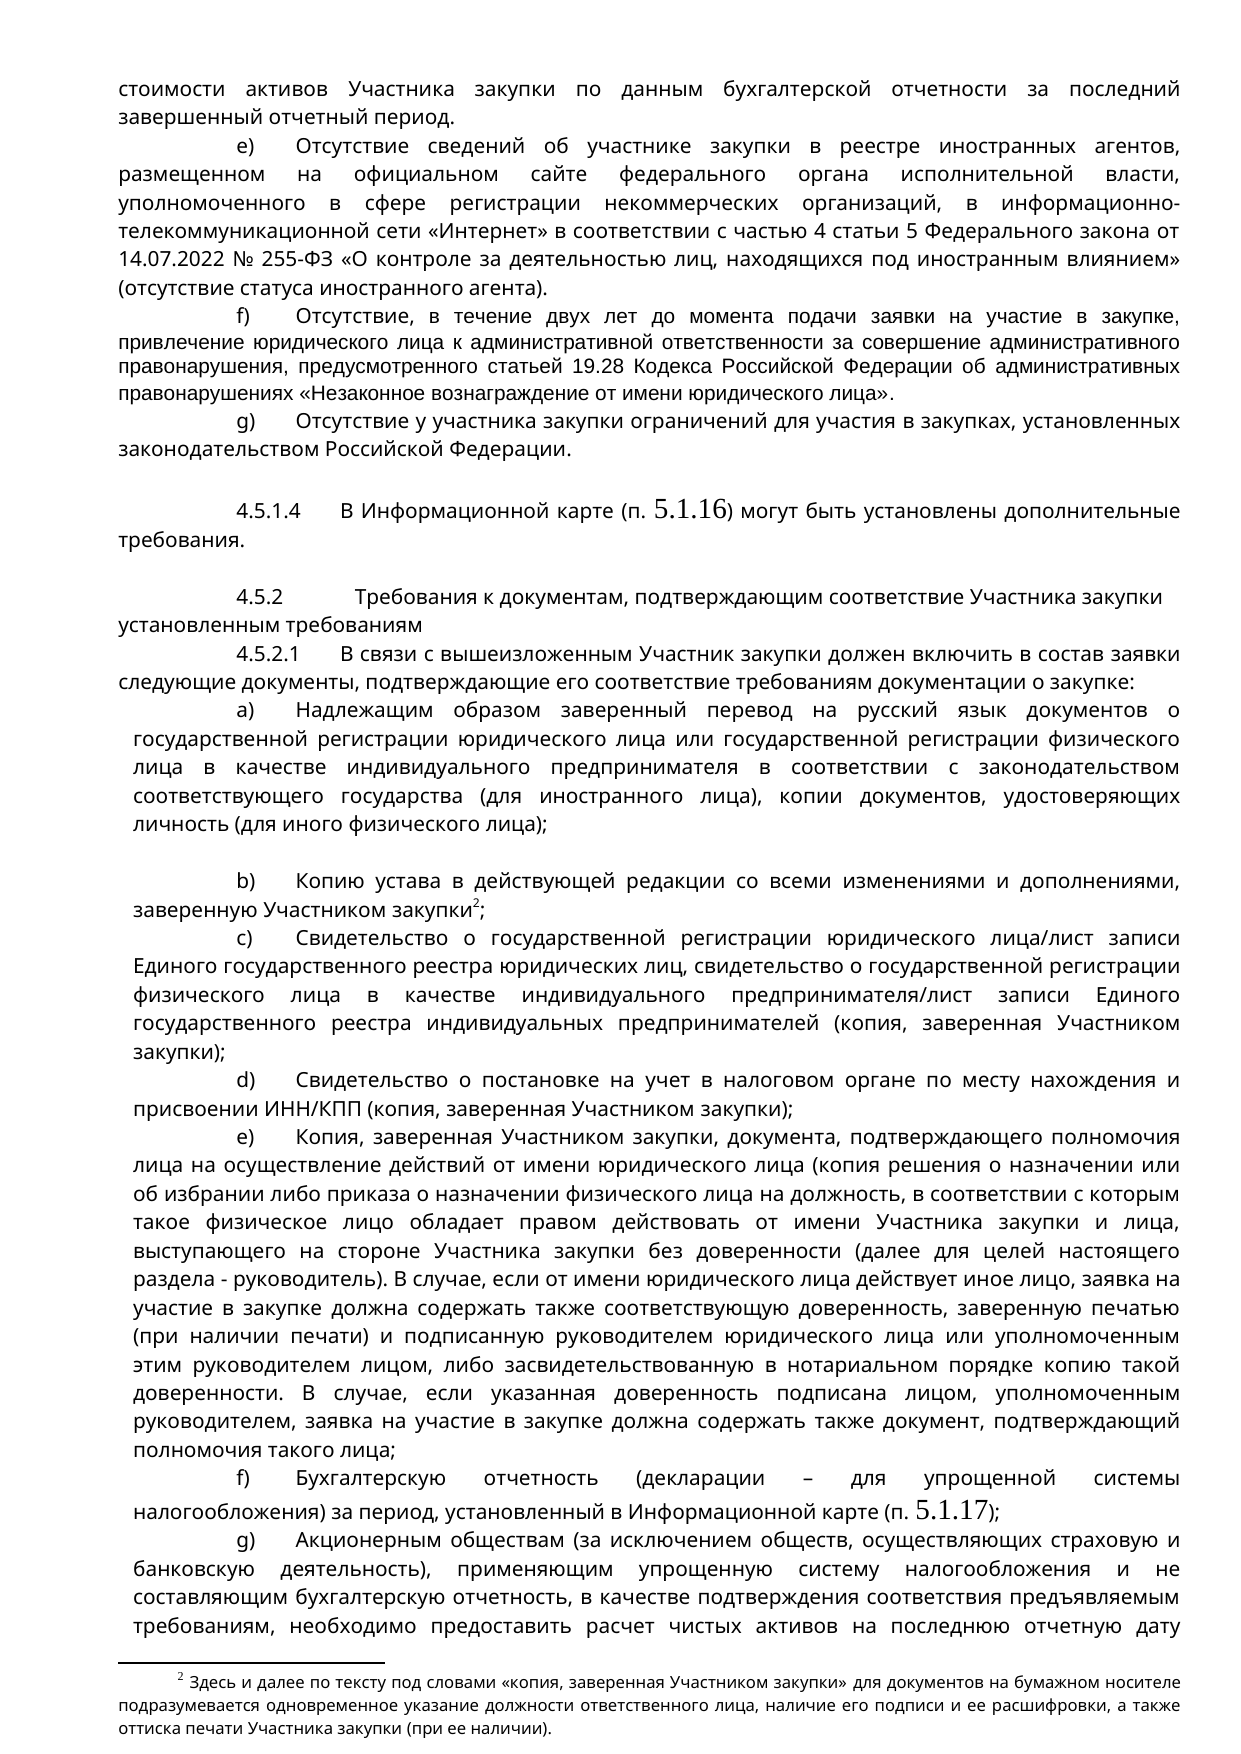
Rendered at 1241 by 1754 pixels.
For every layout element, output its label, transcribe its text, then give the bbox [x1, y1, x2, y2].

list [118, 74, 1181, 131]
list Надлежащим образом заверенный перевод на русский язык документов о государственной регистрации юридического лица или государственной регистрации физического лица в качестве индивидуального предпринимателя в соответствии с законодательством соответствующего государства (для иностранного лица), копии документов, удостоверяющих личность (для иного физического лица); [133, 696, 1181, 838]
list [133, 1525, 1181, 1639]
list Отсутствие, в течение двух лет до момента подачи заявки на участие в закупке, привлечение юридического лица к административной ответственности за совершение административного правонарушения, предусмотренного статьей 19.28 Кодекса Российской Федерации об административных правонарушениях «Незаконное вознаграждение от имени юридического лица». [118, 301, 1181, 406]
list Отсутствие сведений об участнике закупки в реестре иностранных агентов, размещенном на официальном сайте федерального органа исполнительной власти, уполномоченного в сфере регистрации некоммерческих организаций, в информационно-телекоммуникационной сети «Интернет» в соответствии с частью 4 статьи 5 Федерального закона от 14.07.2022 № 255-ФЗ «О контроле за деятельностью лиц, находящихся под иностранным влиянием» (отсутствие статуса иностранного агента). [118, 131, 1181, 301]
list Отсутствие у участника закупки ограничений для участия в закупках, установленных законодательством Российской Федерации. [118, 406, 1181, 463]
list Требования к документам, подтверждающим соответствие Участника закупки установленным требованиям [118, 582, 1181, 639]
list Свидетельство о государственной регистрации юридического лица/лист записи Единого государственного реестра юридических лиц, свидетельство о государственной регистрации физического лица в качестве индивидуального предпринимателя/лист записи Единого государственного реестра индивидуальных предпринимателей (копия, заверенная Участником закупки); [133, 923, 1181, 1065]
list Копию устава в действующей редакции со всеми изменениями и дополнениями, заверенную Участником закупки; [133, 866, 1181, 923]
list Копия, заверенная Участником закупки, документа, подтверждающего полномочия лица на осуществление действий от имени юридического лица (копия решения о назначении или об избрании либо приказа о назначении физического лица на должность, в соответствии с которым такое физическое лицо обладает правом действовать от имени Участника закупки и лица, выступающего на стороне Участника закупки без доверенности (далее для целей настоящего раздела - руководитель). В случае, если от имени юридического лица действует иное лицо, заявка на участие в закупке должна содержать также соответствующую доверенность, заверенную печатью (при наличии печати) и подписанную руководителем юридического лица или уполномоченным этим руководителем лицом, либо засвидетельствованную в нотариальном порядке копию такой доверенности. В случае, если указанная доверенность подписана лицом, уполномоченным руководителем, заявка на участие в закупке должна содержать также документ, подтверждающий полномочия такого лица; [133, 1122, 1181, 1463]
list Бухгалтерскую отчетность (декларации – для упрощенной системы налогообложения) за период, установленный в Информационной карте (п. 5.1.17); [133, 1463, 1181, 1525]
list Свидетельство о постановке на учет в налоговом органе по месту нахождения и присвоении ИНН/КПП (копия, заверенная Участником закупки); [133, 1065, 1181, 1122]
list В Информационной карте (п. 5.1.16) могут быть установлены дополнительные требования. [118, 491, 1181, 553]
list В связи с вышеизложенным Участник закупки должен включить в состав заявки следующие документы, подтверждающие его соответствие требованиям документации о закупке: [118, 639, 1181, 696]
